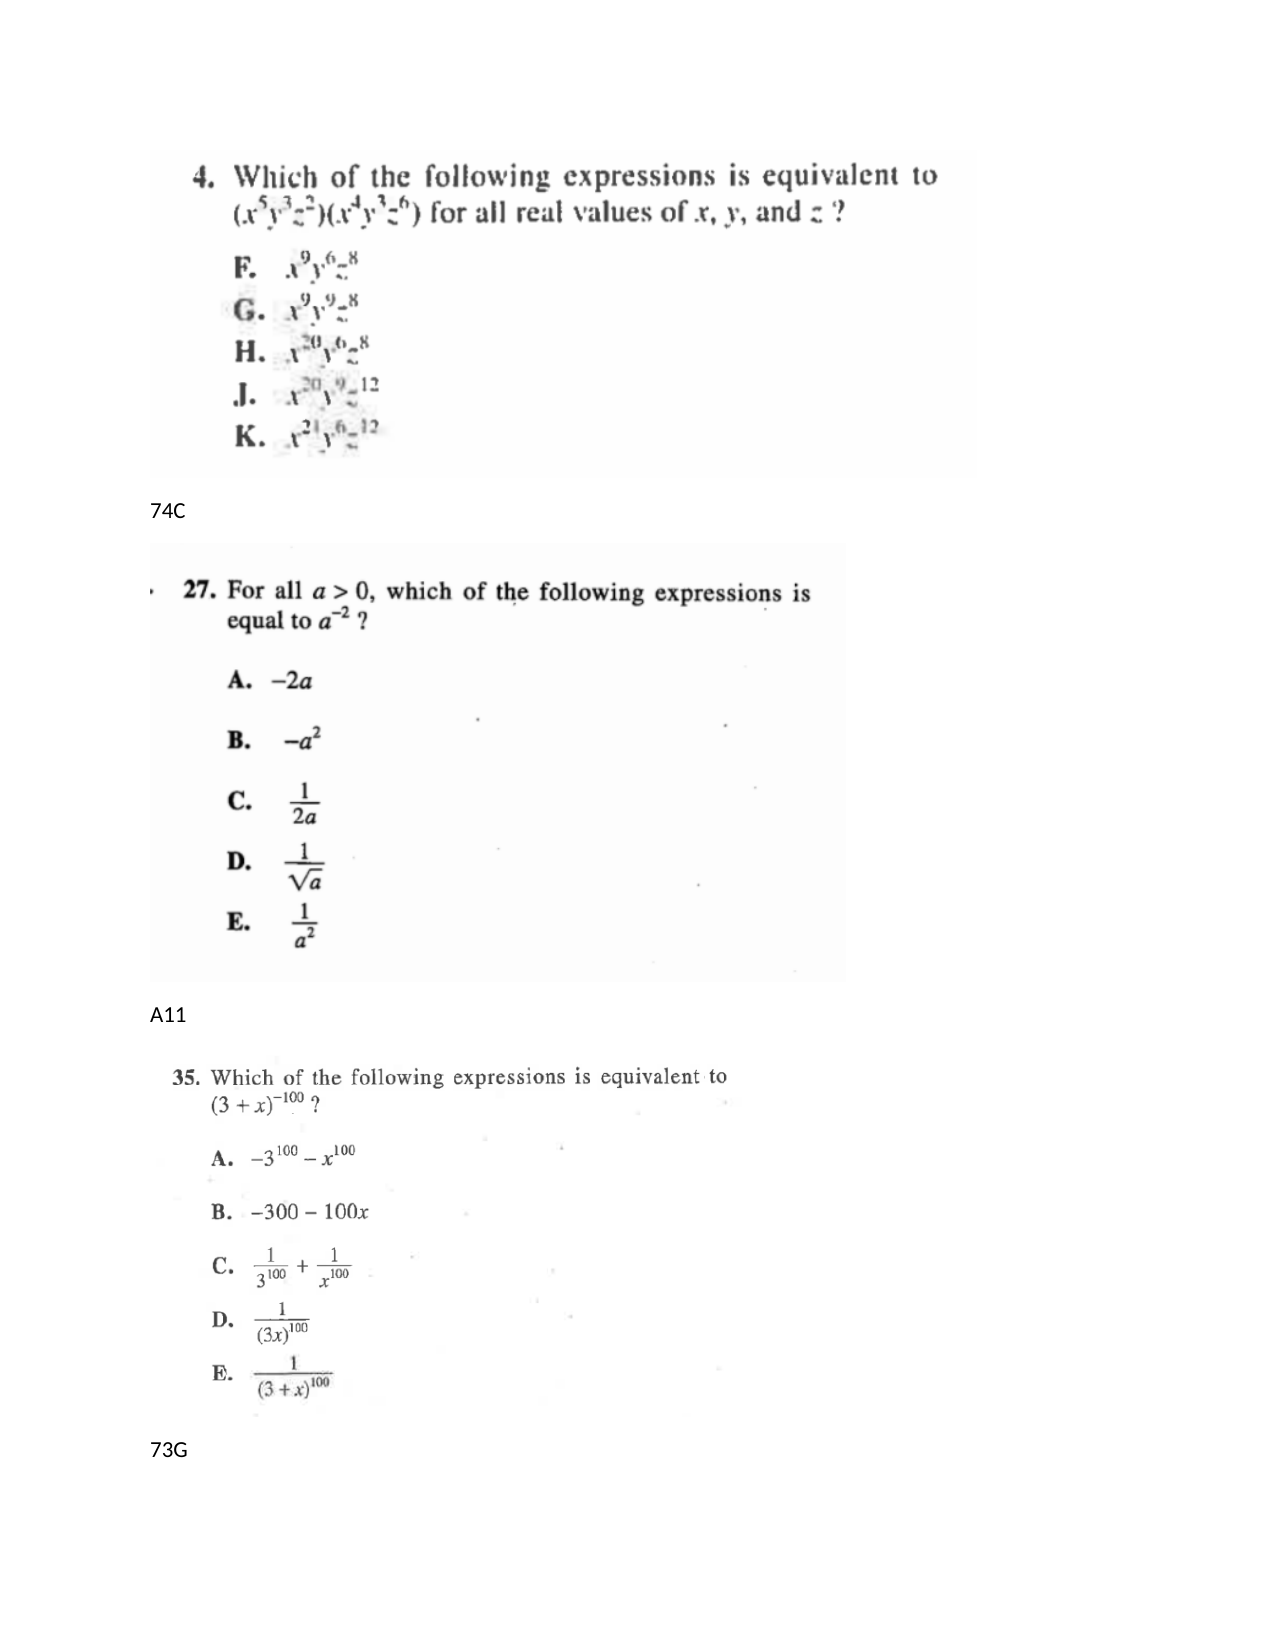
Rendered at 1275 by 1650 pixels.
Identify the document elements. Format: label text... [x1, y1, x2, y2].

picture [150, 1047, 742, 1417]
picture [150, 150, 978, 478]
text A11 [150, 1000, 1125, 1028]
text 74C [150, 496, 1125, 524]
picture [150, 543, 846, 982]
text 73G [150, 1435, 1125, 1463]
